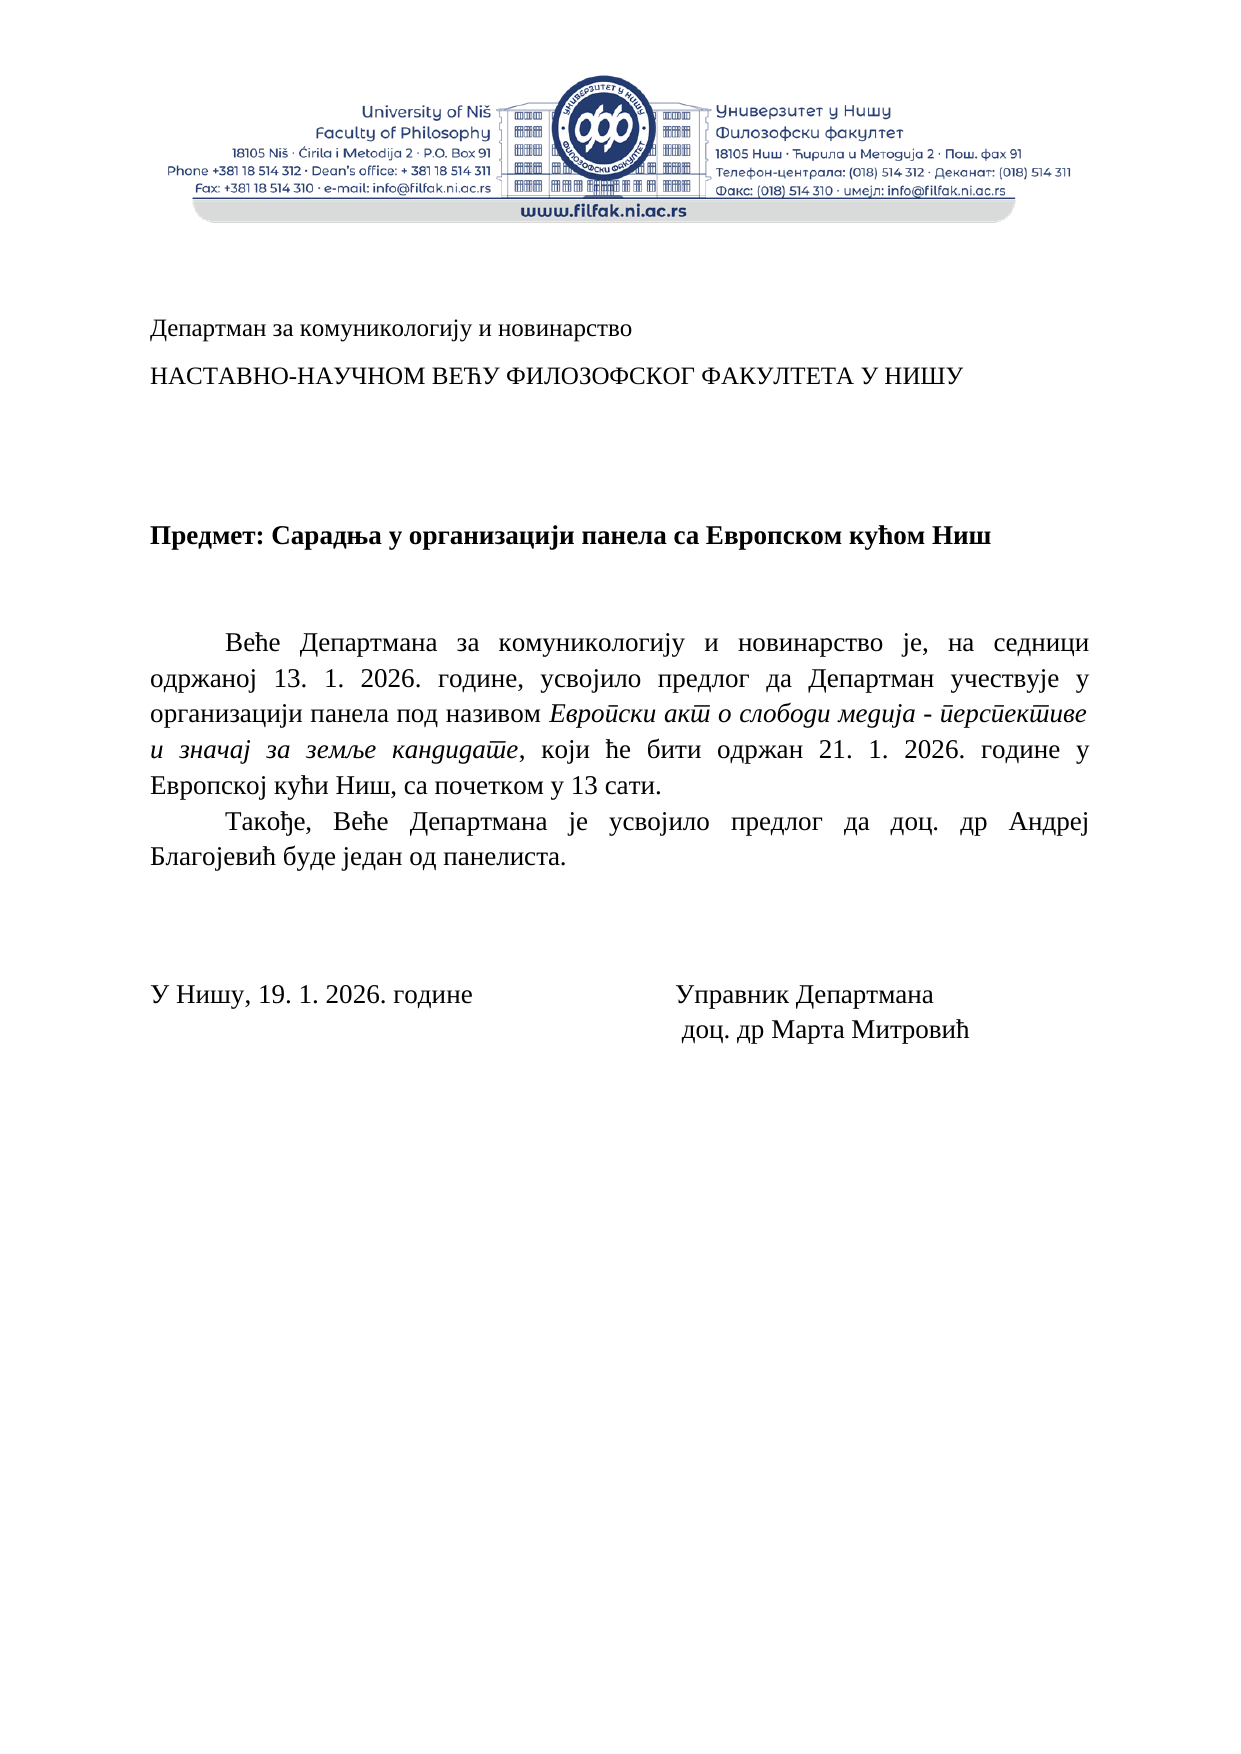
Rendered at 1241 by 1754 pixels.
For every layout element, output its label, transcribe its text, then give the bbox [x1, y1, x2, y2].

text Веће Департмана за комуникологију и новинарство је, на седници одржаној 13. 1. 2026. године, усвојило предлог да Департман учествује у организацији панела под називом Европски акт о слободи медија - перспективе и значај за земље кандидате, који ће бити одржан 21. 1. 2026. године у Европској кући Ниш, са почетком у 13 сати. [150, 626, 1090, 800]
picture [150, 75, 1091, 223]
text НАСТАВНО-НАУЧНОМ ВЕЋУ ФИЛОЗОФСКОГ ФАКУЛТЕТА У НИШУ [150, 361, 1090, 390]
text доц. др Марта Митровић [600, 1014, 1090, 1045]
text Предмет: Сарадња у организацији панела са Европском кућом Ниш [150, 519, 1090, 550]
text У Нишу, 19. 1. 2026. године Управник Департмана [150, 978, 1090, 1009]
text Такође, Веће Департмана је усвојило предлог да доц. др Андреј Благојевић буде један од панелиста. [150, 805, 1090, 872]
text Департман за комуникологију и новинарство [150, 313, 1090, 342]
